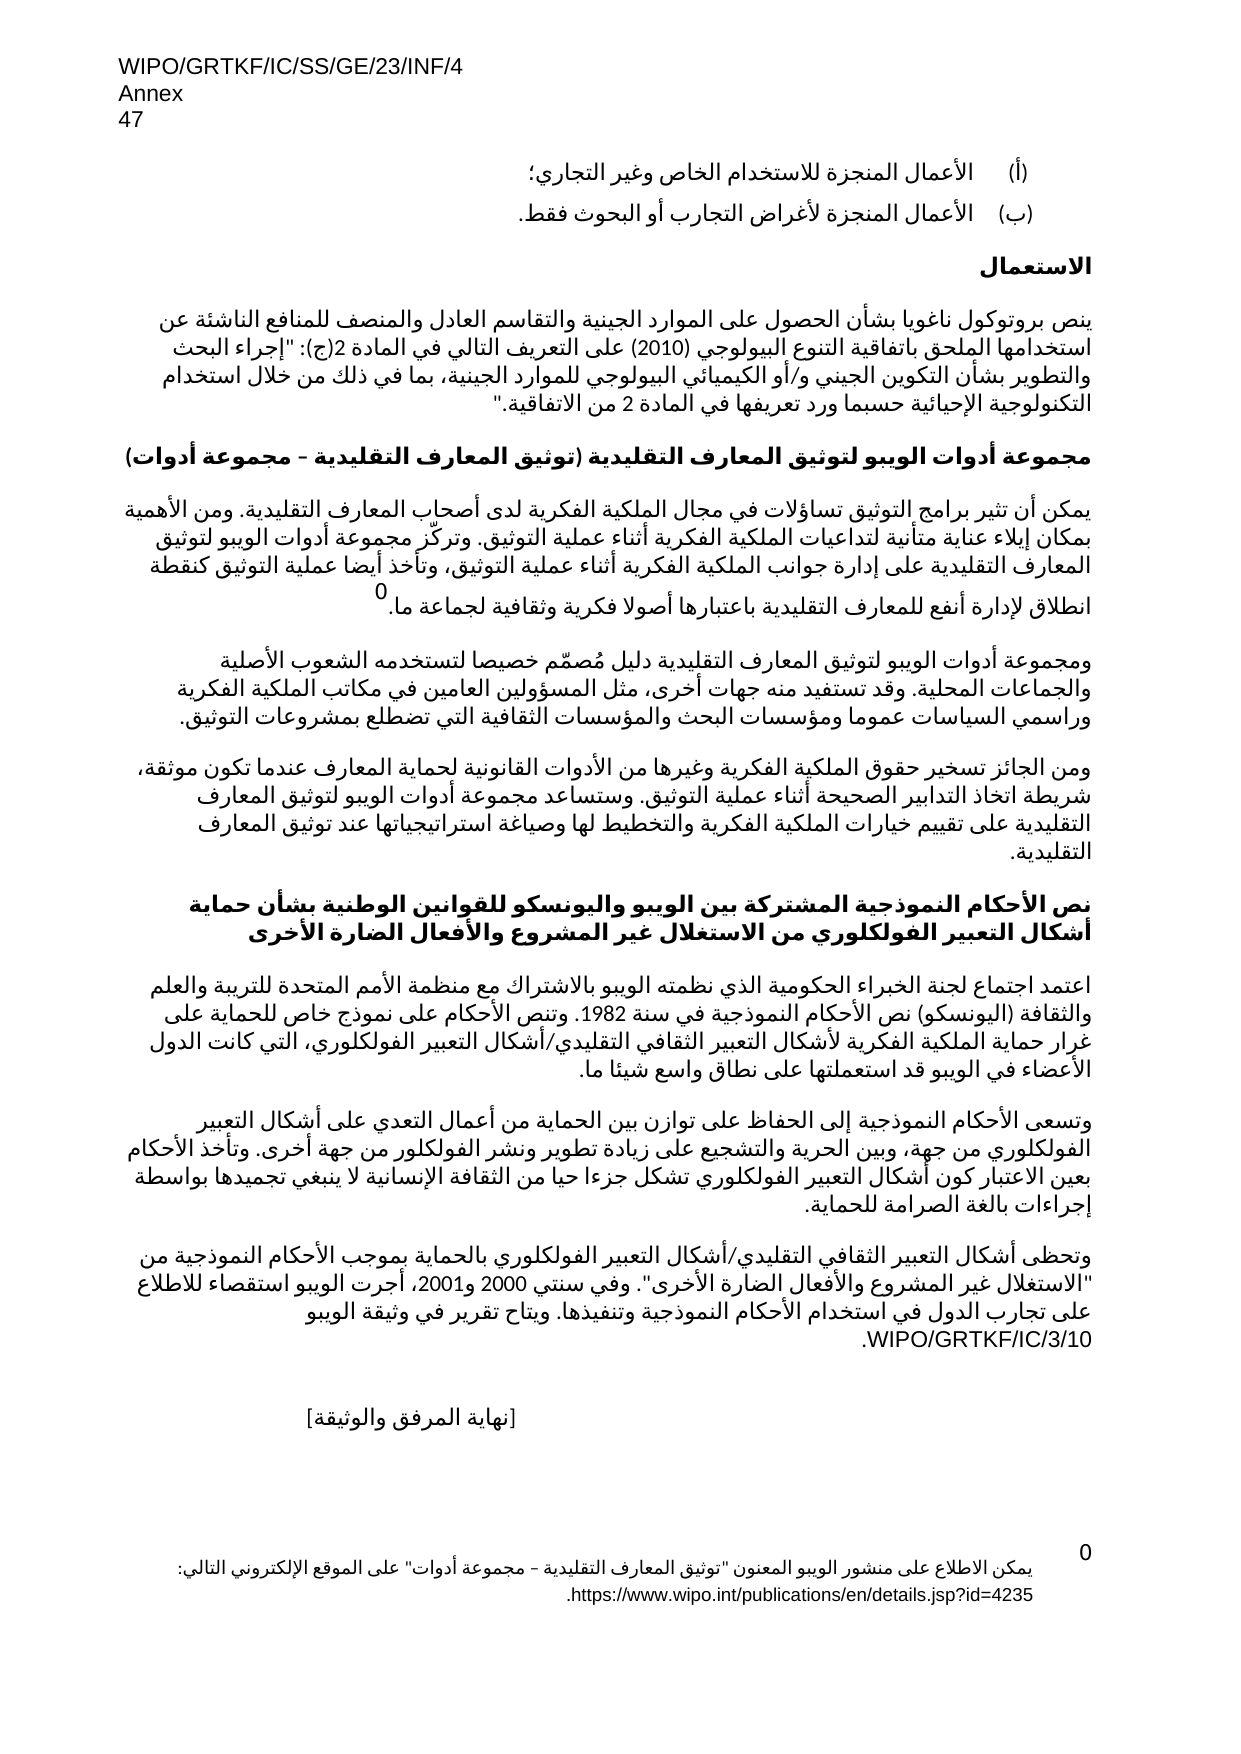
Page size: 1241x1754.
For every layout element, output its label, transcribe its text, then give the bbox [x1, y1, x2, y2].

subtitle الاستعمال [118, 252, 1092, 280]
text وتسعى الأحكام النموذجية إلى الحفاظ على توازن بين الحماية من أعمال التعدي على أشكال التعبير الفولكلوري من جهة، وبين الحرية والتشجيع على زيادة تطوير ونشر الفولكلور من جهة أخرى. وتأخذ الأحكام بعين الاعتبار كون أشكال التعبير الفولكلوري تشكل جزءا حيا من الثقافة الإنسانية لا ينبغي تجميدها بواسطة إجراءات بالغة الصرامة للحماية. [118, 1106, 1092, 1218]
subtitle نص الأحكام النموذجية المشتركة بين الويبو واليونسكو للقوانين الوطنية بشأن حماية أشكال التعبير الفولكلوري من الاستغلال غير المشروع والأفعال الضارة الأخرى [118, 890, 1092, 946]
subtitle مجموعة أدوات الويبو لتوثيق المعارف التقليدية (توثيق المعارف التقليدية – مجموعة أدوات) [118, 442, 1092, 470]
text (ب) الأعمال المنجزة لأغراض التجارب أو البحوث فقط. [118, 199, 1092, 227]
text ينص بروتوكول ناغويا بشأن الحصول على الموارد الجينية والتقاسم العادل والمنصف للمنافع الناشئة عن استخدامها الملحق باتفاقية التنوع البيولوجي (2010) على التعريف التالي في المادة 2(ج): "إجراء البحث والتطوير بشأن التكوين الجيني و/أو الكيميائي البيولوجي للموارد الجينية، بما في ذلك من خلال استخدام التكنولوجية الإحيائية حسبما ورد تعريفها في المادة 2 من الاتفاقية." [118, 305, 1092, 417]
text ومن الجائز تسخير حقوق الملكية الفكرية وغيرها من الأدوات القانونية لحماية المعارف عندما تكون موثقة، شريطة اتخاذ التدابير الصحيحة أثناء عملية التوثيق. وستساعد مجموعة أدوات الويبو لتوثيق المعارف التقليدية على تقييم خيارات الملكية الفكرية والتخطيط لها وصياغة استراتيجياتها عند توثيق المعارف التقليدية. [118, 753, 1092, 865]
text يمكن أن تثير برامج التوثيق تساؤلات في مجال الملكية الفكرية لدى أصحاب المعارف التقليدية. ومن الأهمية بمكان إيلاء عناية متأنية لتداعيات الملكية الفكرية أثناء عملية التوثيق. وتركّز مجموعة أدوات الويبو لتوثيق المعارف التقليدية على إدارة جوانب الملكية الفكرية أثناء عملية التوثيق، وتأخذ أيضا عملية التوثيق كنقطة انطلاق لإدارة أنفع للمعارف التقليدية باعتبارها أصولا فكرية وثقافية لجماعة ما. [118, 495, 1092, 623]
text [نهاية المرفق والوثيقة] [118, 1403, 516, 1431]
text وتحظى أشكال التعبير الثقافي التقليدي/أشكال التعبير الفولكلوري بالحماية بموجب الأحكام النموذجية من "الاستغلال غير المشروع والأفعال الضارة الأخرى". وفي سنتي 2000 و2001، أجرت الويبو استقصاء للاطلاع على تجارب الدول في استخدام الأحكام النموذجية وتنفيذها. ويتاح تقرير في وثيقة الويبو WIPO/GRTKF/IC/3/10. [118, 1241, 1092, 1353]
text (أ) الأعمال المنجزة للاستخدام الخاص وغير التجاري؛ [118, 158, 1092, 187]
text اعتمد اجتماع لجنة الخبراء الحكومية الذي نظمته الويبو بالاشتراك مع منظمة الأمم المتحدة للتريبة والعلم والثقافة (اليونسكو) نص الأحكام النموذجية في سنة 1982. وتنص الأحكام على نموذج خاص للحماية على غرار حماية الملكية الفكرية لأشكال التعبير الثقافي التقليدي/أشكال التعبير الفولكلوري، التي كانت الدول الأعضاء في الويبو قد استعملتها على نطاق واسع شيئا ما. [118, 971, 1092, 1083]
text ومجموعة أدوات الويبو لتوثيق المعارف التقليدية دليل مُصمّم خصيصا لتستخدمه الشعوب الأصلية والجماعات المحلية. وقد تستفيد منه جهات أخرى، مثل المسؤولين العامين في مكاتب الملكية الفكرية وراسمي السياسات عموما ومؤسسات البحث والمؤسسات الثقافية التي تضطلع بمشروعات التوثيق. [118, 646, 1092, 730]
